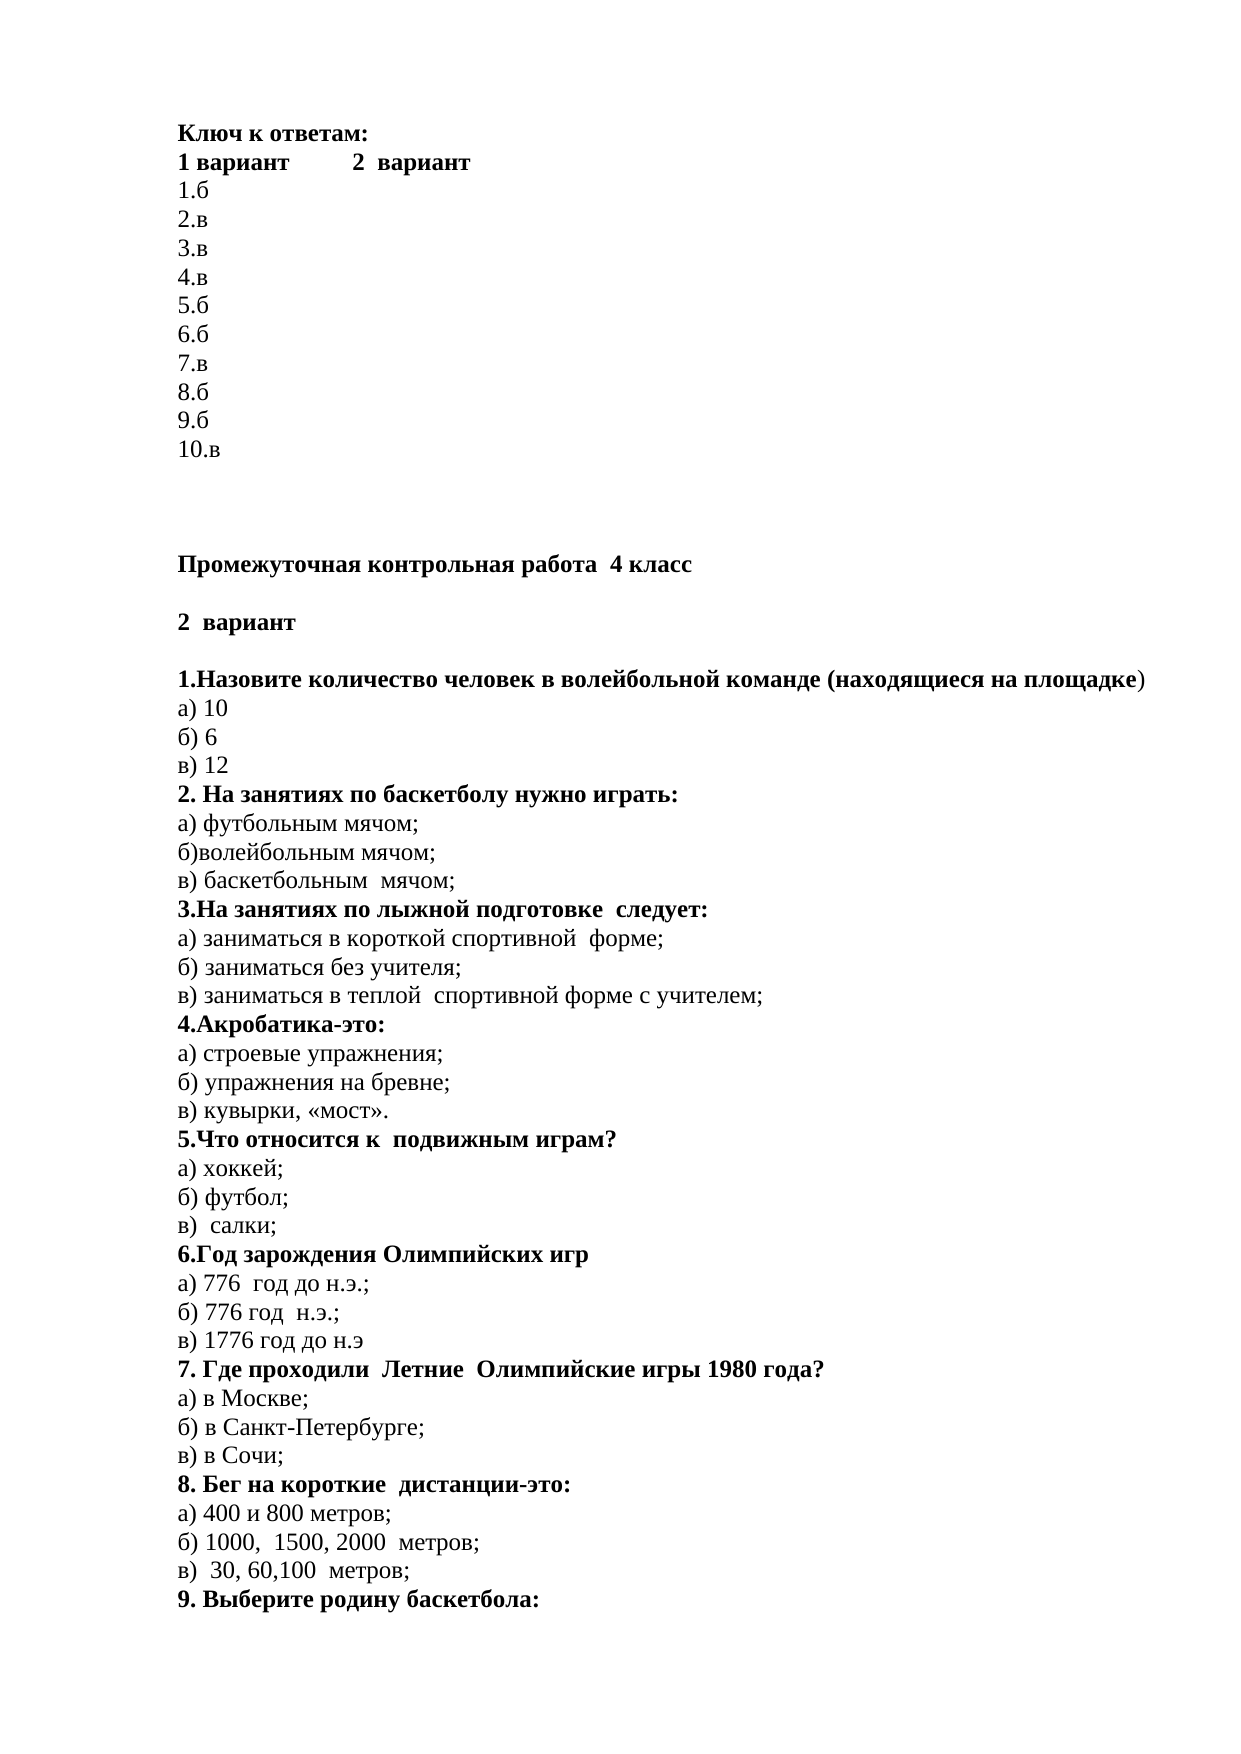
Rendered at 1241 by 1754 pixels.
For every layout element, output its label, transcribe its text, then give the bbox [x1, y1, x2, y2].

text 1.б [177, 176, 1152, 204]
text 2 вариант [177, 607, 1152, 636]
text в) 12 [177, 751, 1152, 779]
text в) 30, 60,100 метров; [177, 1556, 1152, 1584]
text 10.в [177, 434, 1152, 463]
text 9. Выберите родину баскетбола: [177, 1584, 1152, 1613]
text б) 1000, 1500, 2000 метров; [177, 1527, 1152, 1556]
text б) упражнения на бревне; [177, 1067, 1152, 1096]
text в) 1776 год до н.э [177, 1326, 1152, 1354]
text 7.в [177, 348, 1152, 377]
text б) в Санкт-Петербурге; [177, 1412, 1152, 1441]
text 8. Бег на короткие дистанции-это: [177, 1469, 1152, 1498]
text 3.в [177, 233, 1152, 262]
text 7. Где проходили Летние Олимпийские игры 1980 года? [177, 1354, 1152, 1383]
text б) 776 год н.э.; [177, 1297, 1152, 1326]
text а) в Москве; [177, 1383, 1152, 1412]
text 5.Что относится к подвижным играм? [177, 1124, 1152, 1153]
text 4.в [177, 262, 1152, 291]
text в) баскетбольным мячом; [177, 866, 1152, 894]
text 4.Акробатика-это: [177, 1009, 1152, 1038]
text 9.б [177, 406, 1152, 434]
text а) хоккей; [177, 1153, 1152, 1182]
text 2.в [177, 204, 1152, 233]
text а) строевые упражнения; [177, 1038, 1152, 1067]
text 1.Назовите количество человек в волейбольной команде (находящиеся на площадке) [177, 664, 1152, 693]
text в) заниматься в теплой спортивной форме с учителем; [177, 981, 1152, 1009]
text б)волейбольным мячом; [177, 837, 1152, 866]
text а) 10 [177, 693, 1152, 722]
text б) заниматься без учителя; [177, 952, 1152, 981]
text б) 6 [177, 722, 1152, 751]
text а) футбольным мячом; [177, 808, 1152, 837]
text в) салки; [177, 1211, 1152, 1239]
text 1 вариант 2 вариант [177, 147, 1152, 176]
text 6.Год зарождения Олимпийских игр [177, 1239, 1152, 1268]
text а) 400 и 800 метров; [177, 1498, 1152, 1527]
text Ключ к ответам: [177, 118, 1152, 147]
text а) 776 год до н.э.; [177, 1268, 1152, 1297]
text 2. На занятиях по баскетболу нужно играть: [177, 779, 1152, 808]
text Промежуточная контрольная работа 4 класс [177, 549, 1152, 578]
text а) заниматься в короткой спортивной форме; [177, 923, 1152, 952]
text б) футбол; [177, 1182, 1152, 1211]
text 3.На занятиях по лыжной подготовке следует: [177, 894, 1152, 923]
text 5.б [177, 291, 1152, 319]
text в) кувырки, «мост». [177, 1096, 1152, 1124]
text 6.б [177, 319, 1152, 348]
text 8.б [177, 377, 1152, 406]
text в) в Сочи; [177, 1441, 1152, 1469]
